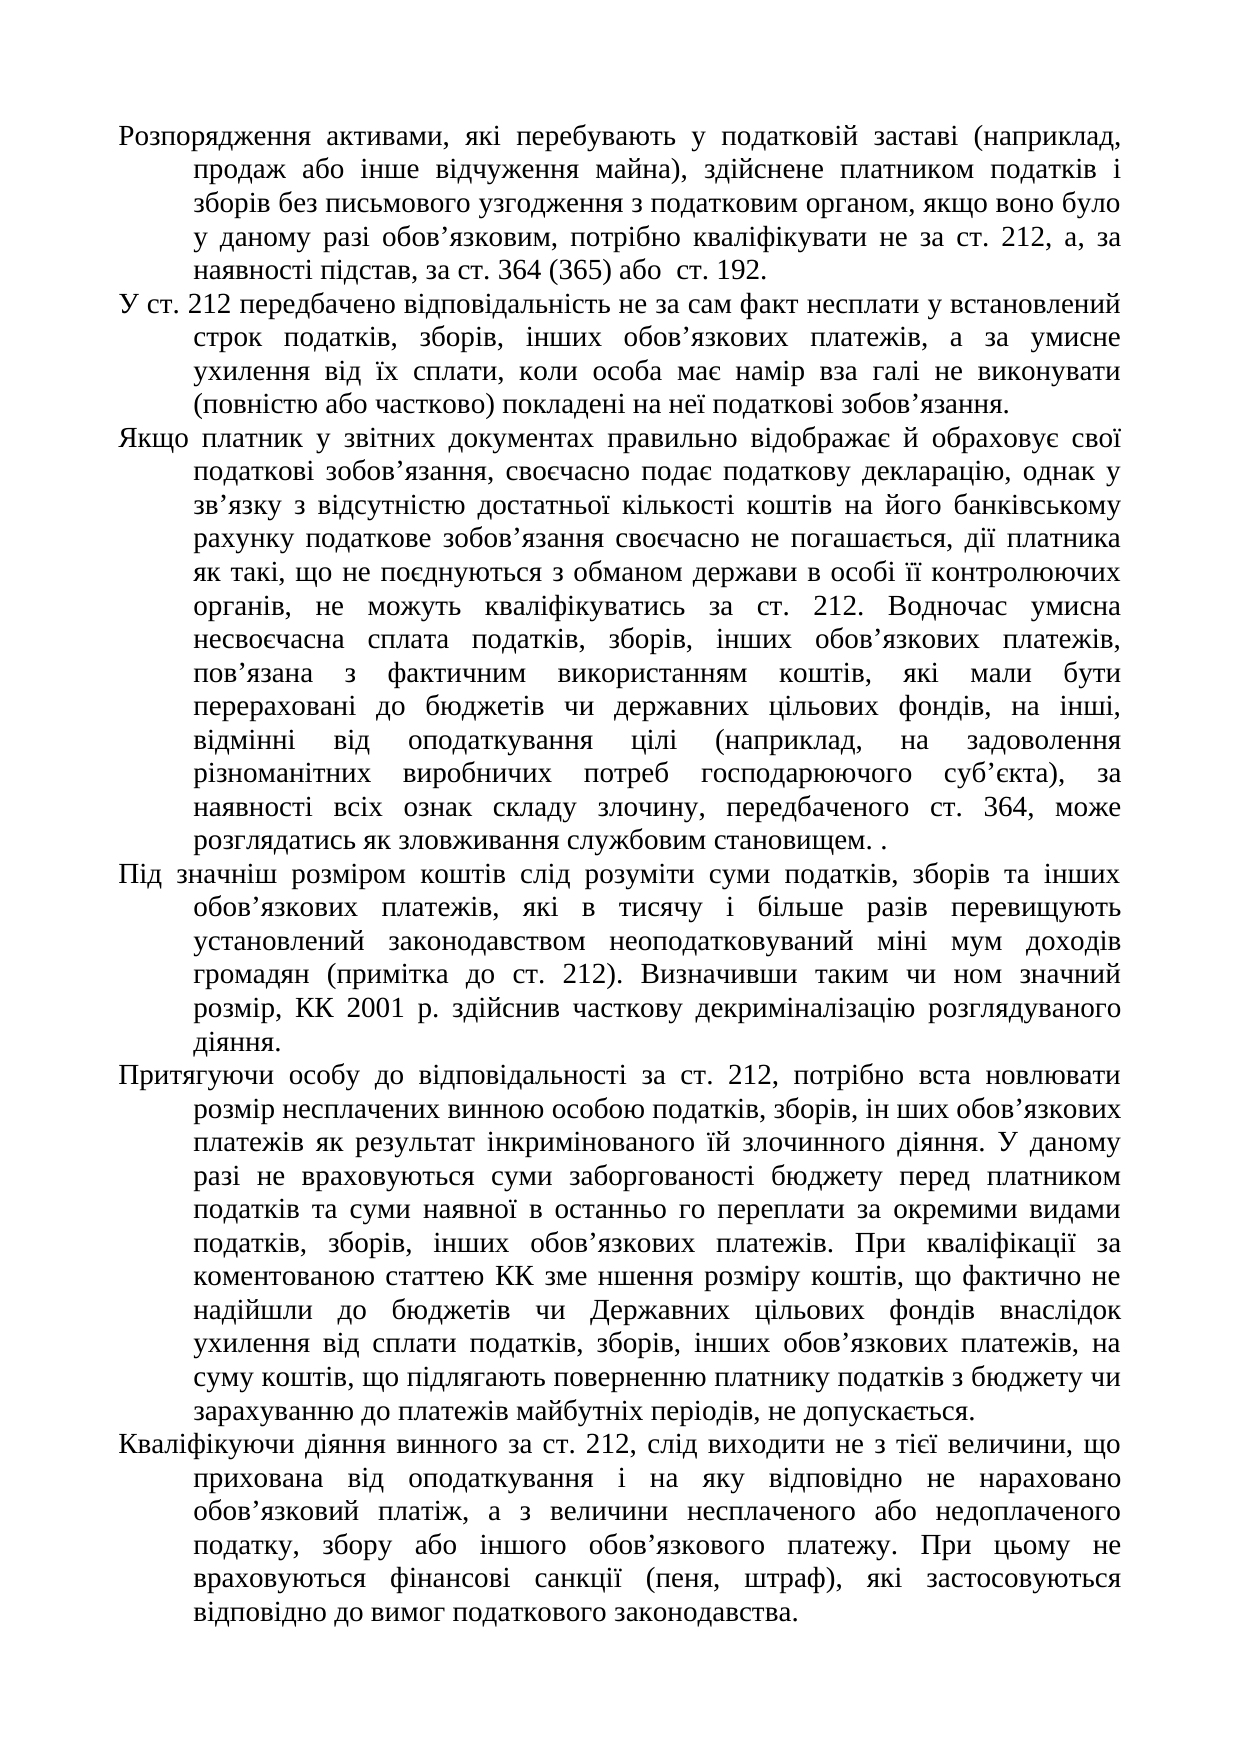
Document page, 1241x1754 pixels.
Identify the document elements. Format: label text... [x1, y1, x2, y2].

list У ст. 212 передбачено відповідальність не за сам факт несплати у встановлений строк податків, зборів, інших обов’язкових платежів, а за умисне ухилення від їх сплати, коли особа має намір вза галі не виконувати (повністю або частково) покладені на неї податкові зобов’язання. [118, 286, 1122, 420]
list Під значніш розміром коштів слід розуміти суми податків, зборів та інших обов’язкових платежів, які в тисячу і більше разів перевищують установлений законодавством неоподатковуваний міні мум доходів громадян (примітка до ст. 212). Визначивши таким чи ном значний розмір, КК 2001 р. здійснив часткову декриміналізацію розглядуваного діяння. [118, 856, 1122, 1057]
list Кваліфікуючи діяння винного за ст. 212, слід виходити не з тієї величини, що прихована від оподаткування і на яку відповідно не нараховано обов’язковий платіж, а з величини несплаченого або недоплаченого податку, збору або іншого обов’язкового платежу. При цьому не враховуються фінансові санкції (пеня, штраф), які застосовуються відповідно до вимог податкового законодавства. [118, 1426, 1122, 1627]
list Якщо платник у звітних документах правильно відображає й обраховує свої податкові зобов’язання, своєчасно подає податкову декларацію, однак у зв’язку з відсутністю достатньої кількості коштів на його банківському рахунку податкове зобов’язання своєчасно не погашається, дії платника як такі, що не поєднуються з обманом держави в особі її контролюючих органів, не можуть кваліфікуватись за ст. 212. Водночас умисна несвоєчасна сплата податків, зборів, інших обов’язкових платежів, пов’язана з фактичним використанням коштів, які мали бути перераховані до бюджетів чи державних цільових фондів, на інші, відмінні від оподаткування цілі (наприклад, на задоволення різноманітних виробничих потреб господарюючого суб’єкта), за наявності всіх ознак складу злочину, передбаченого ст. 364, може розглядатись як зловживання службовим становищем. . [118, 420, 1122, 856]
list Розпорядження активами, які перебувають у податковій заставі (наприклад, продаж або інше відчуження майна), здійснене платником податків і зборів без письмового узгодження з податковим органом, якщо воно було у даному разі обов’язковим, потрібно кваліфікувати не за ст. 212, а, за наявності підстав, за ст. 364 (365) або ст. 192. [118, 118, 1122, 286]
list Притягуючи особу до відповідальності за ст. 212, потрібно вста новлювати розмір несплачених винною особою податків, зборів, ін ших обов’язкових платежів як результат інкримінованого їй злочинного діяння. У даному разі не враховуються суми заборгованості бюджету перед платником податків та суми наявної в останньо го переплати за окремими видами податків, зборів, інших обов’язкових платежів. При кваліфікації за коментованою статтею КК зме ншення розміру коштів, що фактично не надійшли до бюджетів чи Державних цільових фондів внаслідок ухилення від сплати податків, зборів, інших обов’язкових платежів, на суму коштів, що підлягають поверненню платнику податків з бюджету чи зарахуванню до платежів майбутніх періодів, не допускається. [118, 1057, 1122, 1426]
